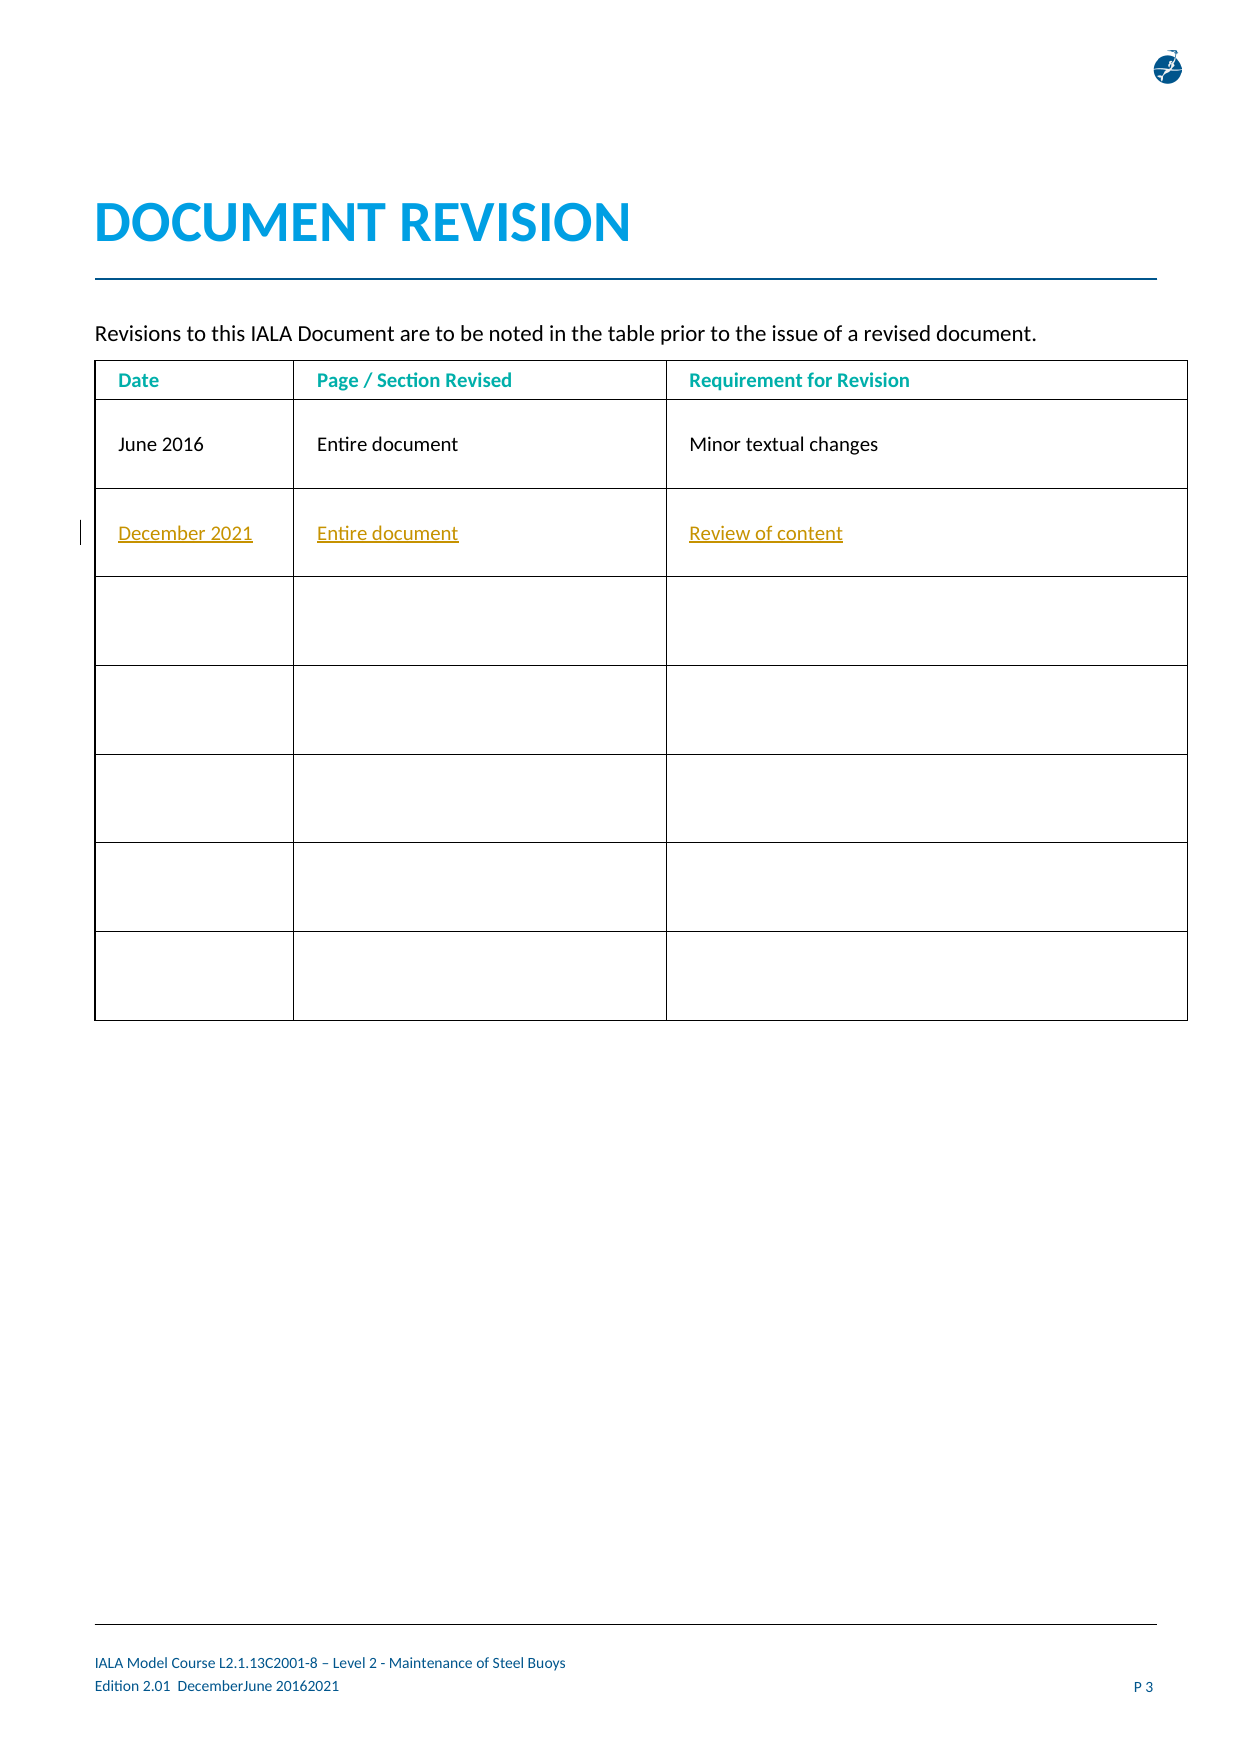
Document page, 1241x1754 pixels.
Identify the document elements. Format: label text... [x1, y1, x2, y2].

table_cell [294, 666, 666, 753]
table_cell [667, 489, 1187, 576]
table_cell June 2016 [96, 400, 293, 488]
table_cell [667, 843, 1187, 931]
table_cell [294, 489, 666, 576]
table_cell [667, 932, 1187, 1019]
table_cell [96, 577, 293, 665]
table_cell [294, 755, 666, 842]
table_cell [96, 666, 293, 753]
table_header Page / Section Revised [294, 361, 666, 399]
picture [1122, 0, 1241, 119]
table_cell Entire document [294, 400, 666, 488]
table_cell [96, 489, 293, 576]
table_cell [96, 755, 293, 842]
table_cell [667, 666, 1187, 753]
table_cell [294, 577, 666, 665]
table_cell [96, 932, 293, 1019]
table_header Date [96, 361, 293, 399]
table_header Requirement for Revision [667, 361, 1187, 399]
text Revisions to this IALA Document are to be noted in the table prior to the issue of a revised document. [94, 319, 1157, 347]
table_cell [667, 755, 1187, 842]
table_cell [294, 932, 666, 1019]
table_cell [96, 843, 293, 931]
table_cell Minor textual changes [667, 400, 1187, 488]
table_cell [667, 577, 1187, 665]
table_cell [294, 843, 666, 931]
